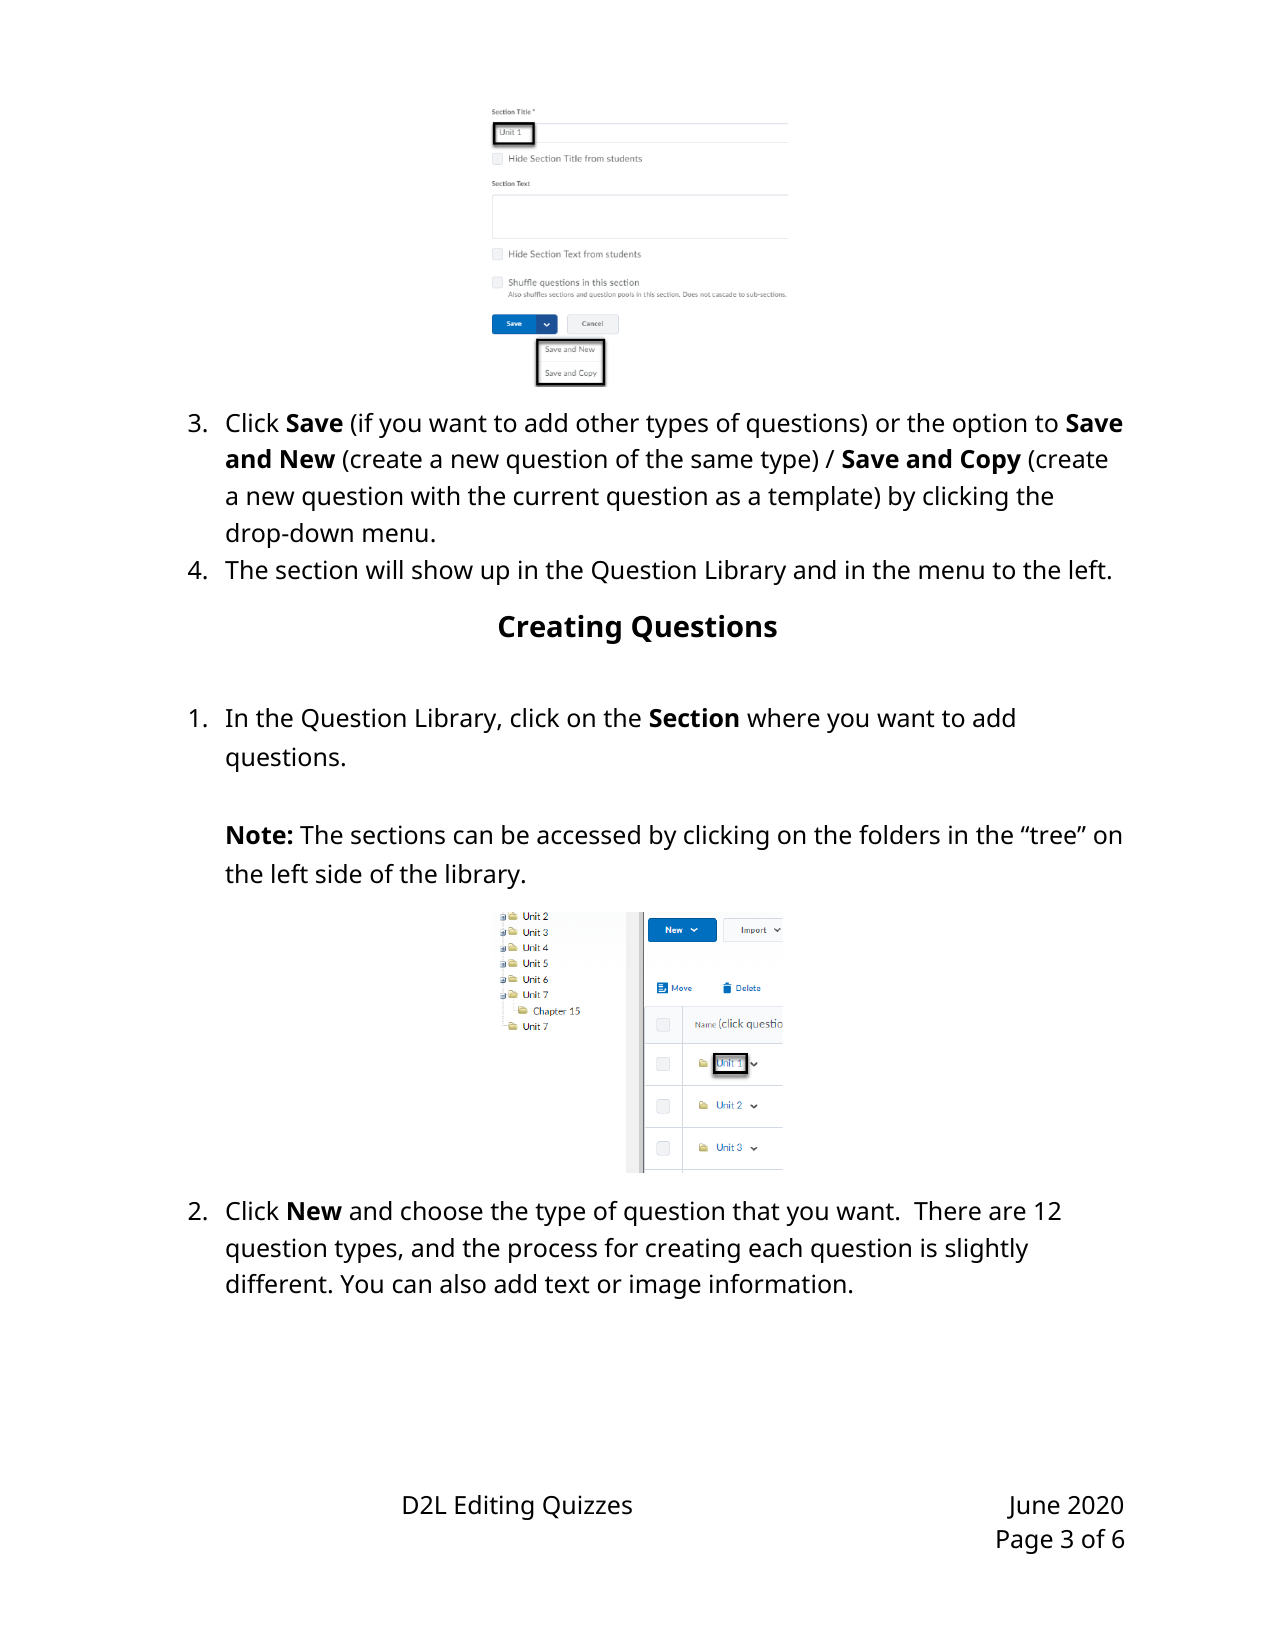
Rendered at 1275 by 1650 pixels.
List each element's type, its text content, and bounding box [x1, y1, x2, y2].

subtitle Creating Questions [150, 606, 1125, 646]
picture [492, 912, 783, 1173]
list Click New and choose the type of question that you want. There are 12 question types, and the process for creating each question is slightly different. You can also add text or image information. [187, 1194, 1125, 1301]
list In the Question Library, click on the Section where you want to add questions. [187, 700, 1125, 773]
list Click Save (if you want to add other types of questions) or the option to Save and New (create a new question of the same type) / Save and Copy (create a new question with the current question as a template) by clicking the drop-down menu. [187, 405, 1125, 550]
picture [486, 101, 789, 387]
list The section will show up in the Question Library and in the menu to the left. [187, 552, 1125, 586]
list Note: The sections can be accessed by clicking on the folders in the “tree” on the left side of the library. [225, 818, 1125, 891]
